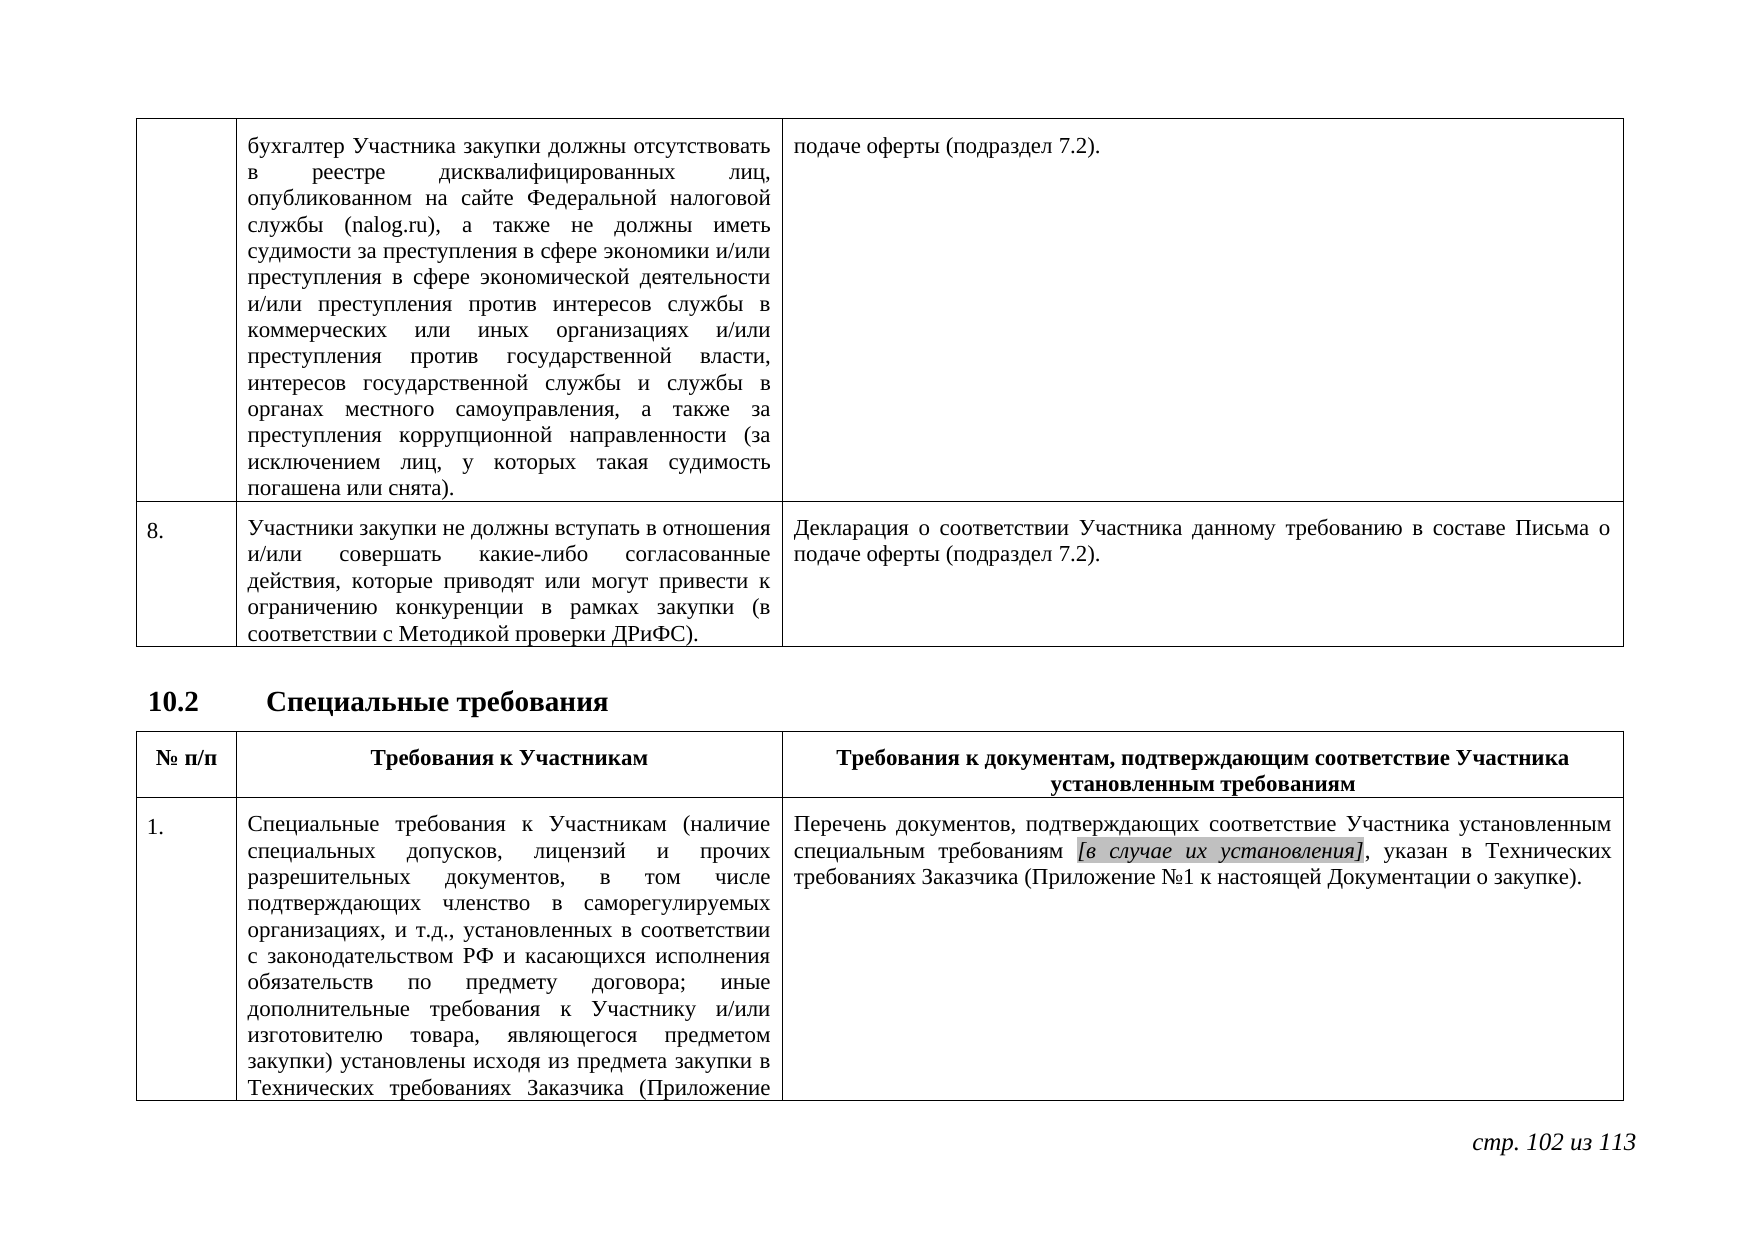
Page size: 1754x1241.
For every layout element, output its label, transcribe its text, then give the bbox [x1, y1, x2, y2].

table_cell Участники закупки не должны вступать в отношения и/или совершать какие-либо согласованные действия, которые приводят или могут привести к ограничению конкуренции в рамках закупки (в соответствии с Методикой проверки ДРиФС). [237, 502, 782, 646]
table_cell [237, 798, 782, 1100]
table_header № п/п [137, 732, 236, 797]
table_cell [137, 119, 236, 501]
table_cell [137, 502, 236, 646]
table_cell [783, 119, 1623, 501]
table_cell Декларация о соответствии Участника данному требованию в составе Письма о подаче оферты (подраздел 7.2). [783, 502, 1623, 646]
table_header Требования к Участникам [237, 732, 782, 797]
table_header Требования к документам, подтверждающим соответствие Участника установленным требованиям [783, 732, 1623, 797]
table_cell [137, 798, 236, 1100]
subtitle Специальные требования [148, 684, 1636, 718]
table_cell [783, 798, 1623, 1100]
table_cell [237, 119, 782, 501]
